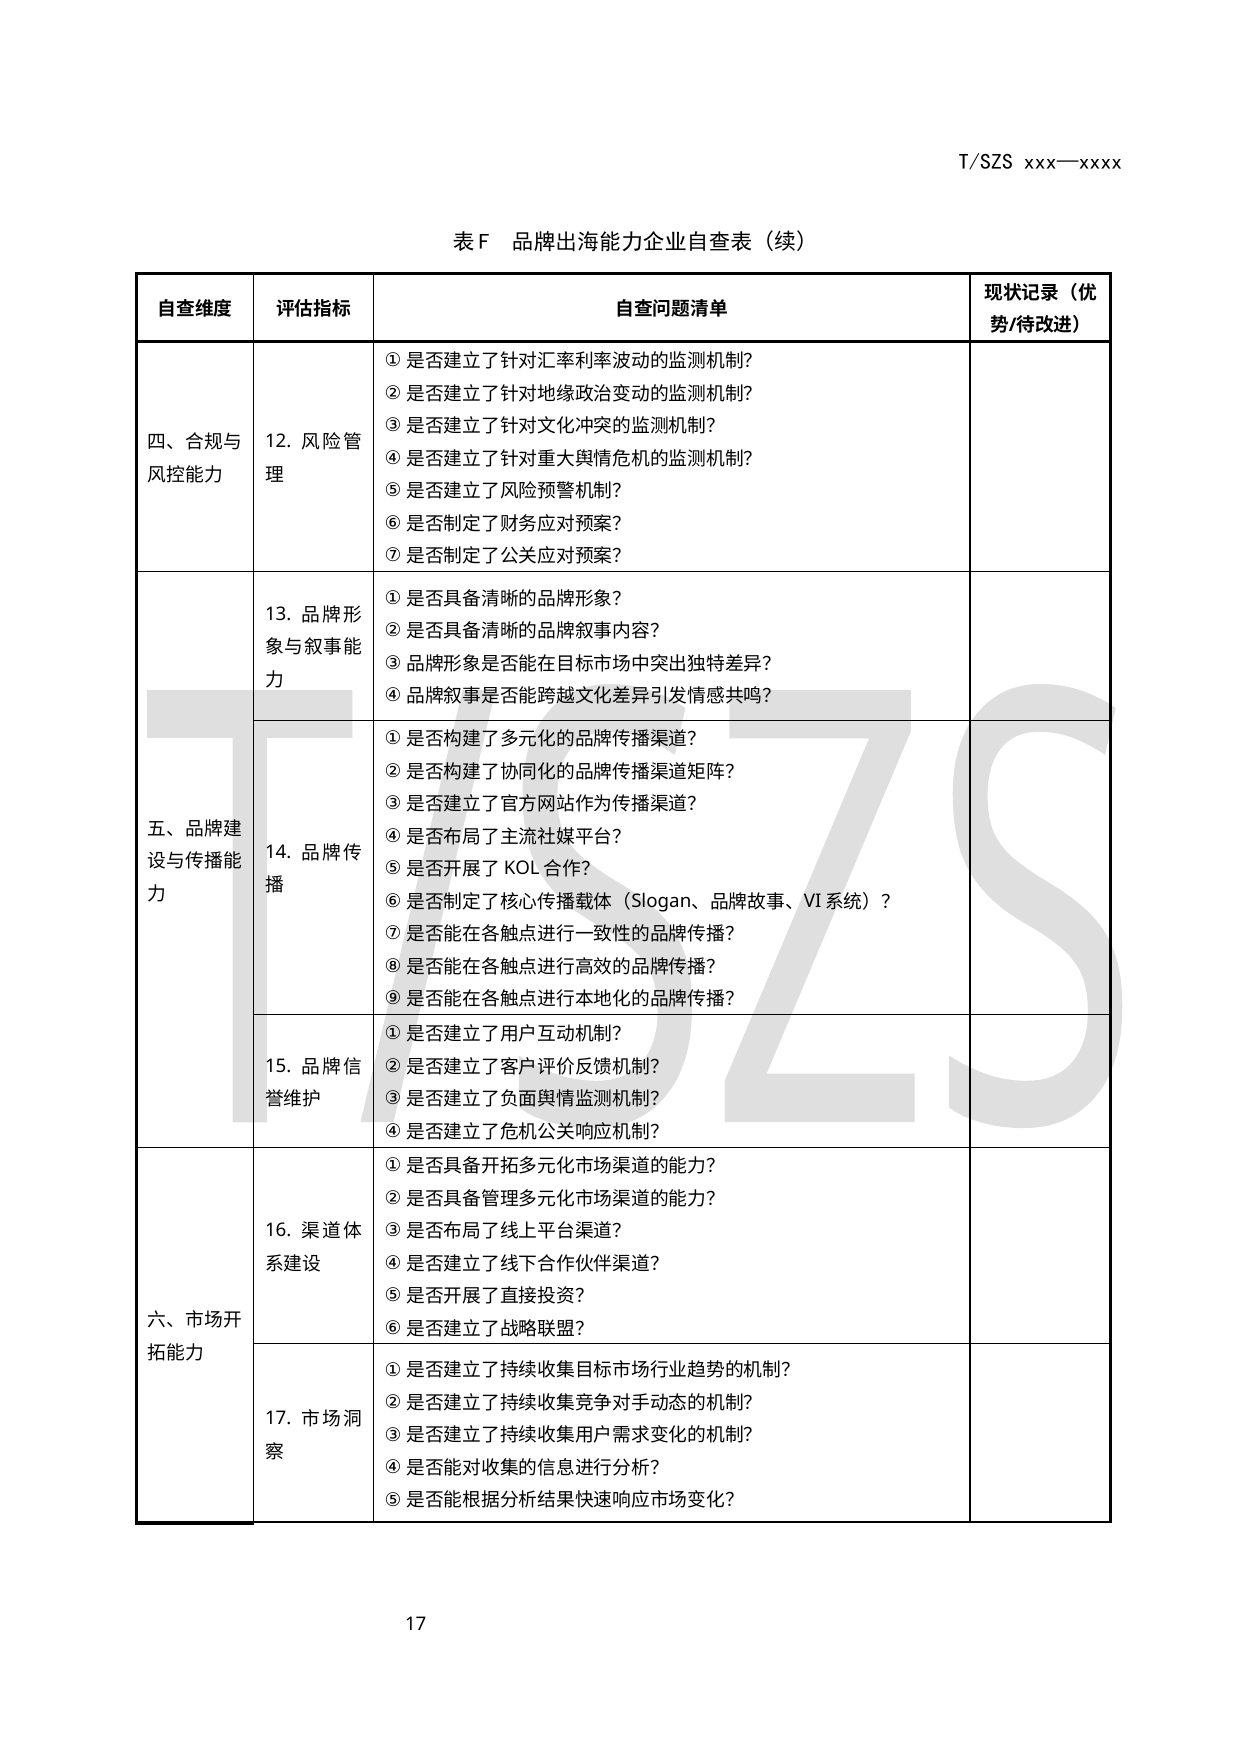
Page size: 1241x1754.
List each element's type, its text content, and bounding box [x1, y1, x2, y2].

table_cell 六、市场开拓能力 [138, 1148, 253, 1521]
table_cell ① 是否具备开拓多元化市场渠道的能力？ ② 是否具备管理多元化市场渠道的能力？ ③ 是否布局了线上平台渠道？ ④ 是否建立了线下合作伙伴渠道？ ⑤ 是否开展了直接投资？ ⑥ 是否建立了战略联盟？ [374, 1148, 969, 1343]
table_cell [971, 721, 1109, 1014]
table_cell [971, 1148, 1109, 1343]
table_cell ① 是否建立了针对汇率利率波动的监测机制？ ② 是否建立了针对地缘政治变动的监测机制？ ③ 是否建立了针对文化冲突的监测机制？ ④ 是否建立了针对重大舆情危机的监测机制？ ⑤ 是否建立了风险预警机制？ ⑥ 是否制定了财务应对预案？ ⑦ 是否制定了公关应对预案？ [374, 343, 969, 571]
table_cell [971, 572, 1109, 719]
table_header 评估指标 [254, 275, 373, 340]
table_cell 16. 渠道体系建设 [254, 1148, 373, 1343]
table_cell 15. 品牌信誉维护 [254, 1015, 373, 1147]
table_cell ① 是否具备清晰的品牌形象？ ② 是否具备清晰的品牌叙事内容？ ③ 品牌形象是否能在目标市场中突出独特差异？ ④ 品牌叙事是否能跨越文化差异引发情感共鸣？ [374, 572, 969, 719]
table_cell 四、合规与风控能力 [138, 343, 253, 571]
table_cell ① 是否建立了用户互动机制？ ② 是否建立了客户评价反馈机制？ ③ 是否建立了负面舆情监测机制？ ④ 是否建立了危机公关响应机制？ [374, 1015, 969, 1147]
table_cell [971, 1344, 1109, 1521]
table_cell 17. 市场洞察 [254, 1344, 373, 1521]
table_cell 13. 品牌形象与叙事能力 [254, 572, 373, 719]
table_cell ① 是否建立了持续收集目标市场行业趋势的机制？ ② 是否建立了持续收集竞争对手动态的机制？ ③ 是否建立了持续收集用户需求变化的机制？ ④ 是否能对收集的信息进行分析？ ⑤ 是否能根据分析结果快速响应市场变化？ [374, 1344, 969, 1521]
table_header 现状记录（优势/待改进） [971, 275, 1109, 340]
table_cell ① 是否构建了多元化的品牌传播渠道？ ② 是否构建了协同化的品牌传播渠道矩阵？ ③ 是否建立了官方网站作为传播渠道？ ④ 是否布局了主流社媒平台？ ⑤ 是否开展了KOL合作？ ⑥ 是否制定了核心传播载体（Slogan、品牌故事、VI系统）？ ⑦ 是否能在各触点进行一致性的品牌传播？ ⑧ 是否能在各触点进行高效的品牌传播？ ⑨ 是否能在各触点进行本地化的品牌传播？ [374, 721, 969, 1014]
table_header 自查维度 [138, 275, 253, 340]
list 表F 品牌出海能力企业自查表（续） [148, 224, 1122, 256]
table_cell 五、品牌建设与传播能力 [138, 572, 253, 1147]
table_cell [971, 1015, 1109, 1147]
table_cell [971, 343, 1109, 571]
table_header 自查问题清单 [374, 275, 969, 340]
table_cell 12. 风险管理 [254, 343, 373, 571]
table_cell 14. 品牌传播 [254, 721, 373, 1014]
